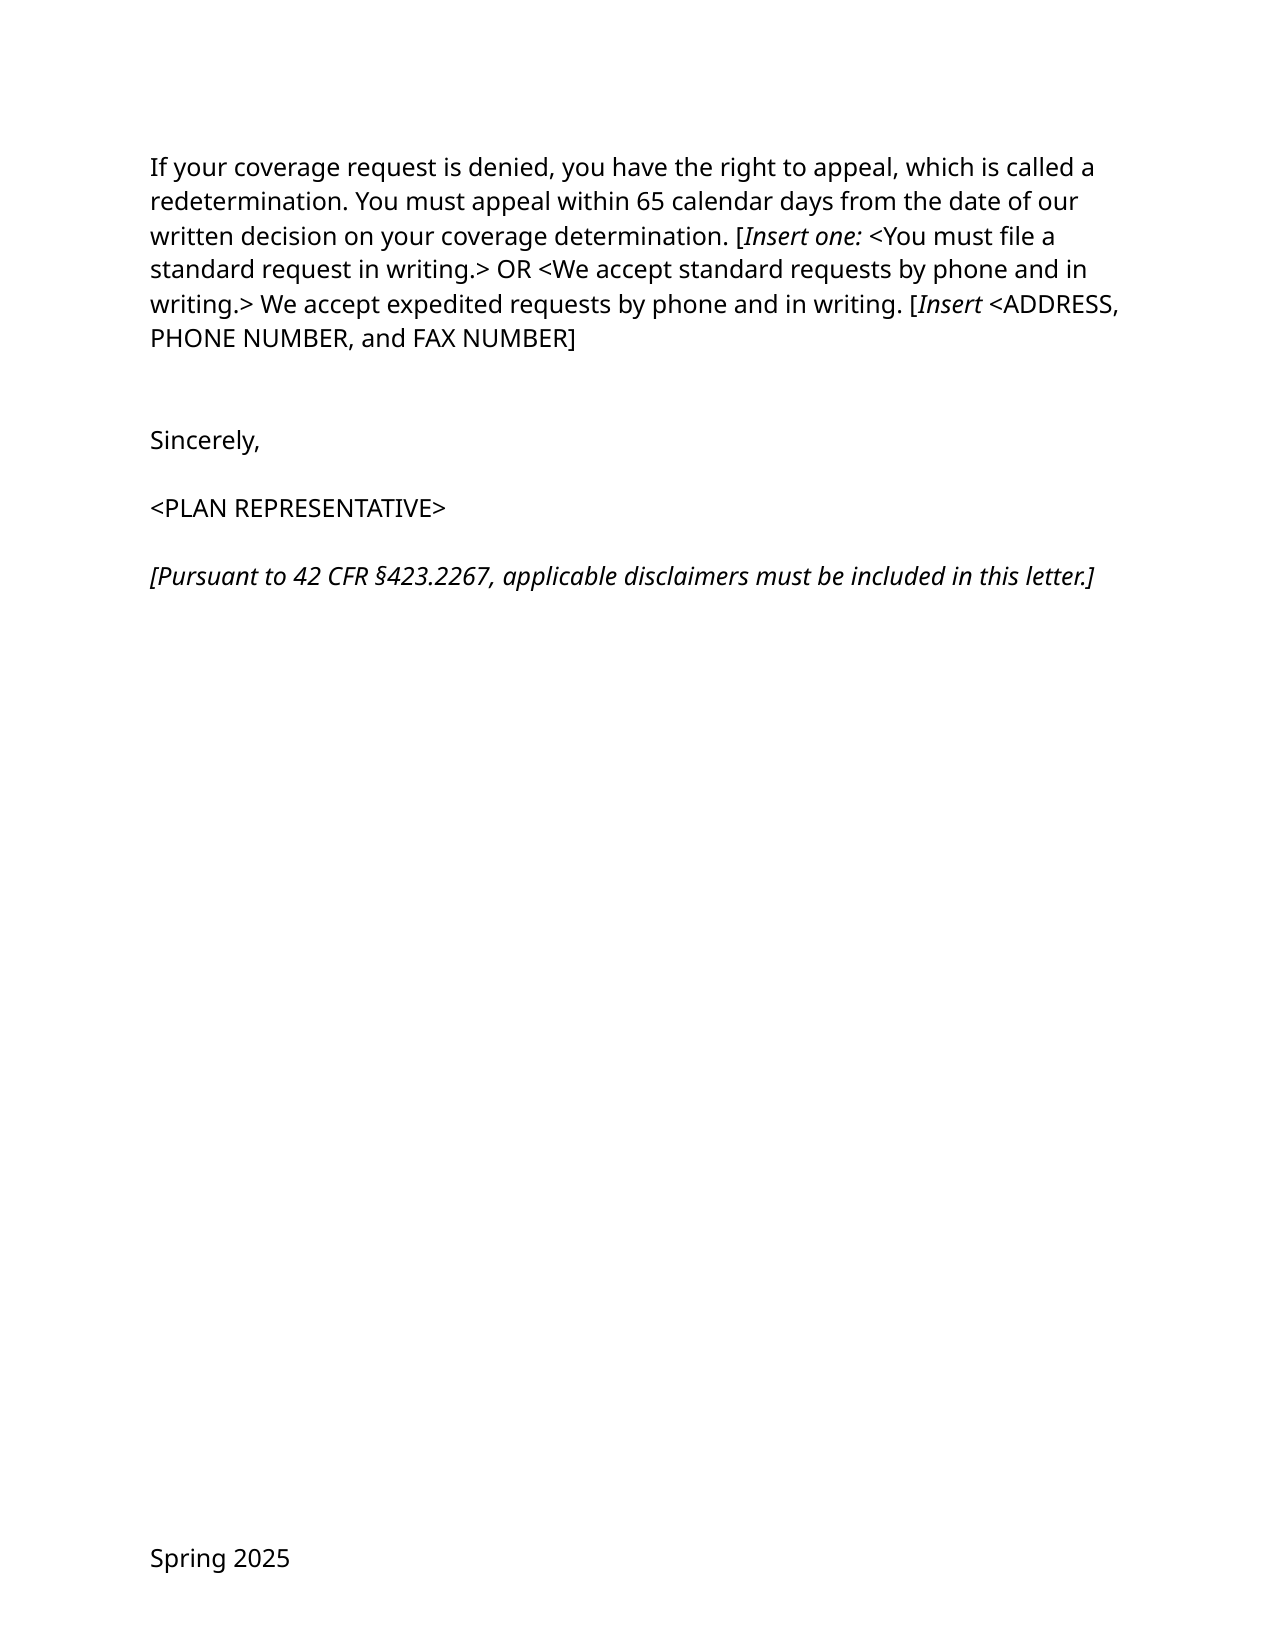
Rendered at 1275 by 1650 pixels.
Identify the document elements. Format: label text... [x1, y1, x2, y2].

text <PLAN REPRESENTATIVE> [150, 491, 1125, 525]
text If your coverage request is denied, you have the right to appeal, which is called a redetermination. You must appeal within 65 calendar days from the date of our written decision on your coverage determination. [Insert one: <You must file a standard request in writing.> OR <We accept standard requests by phone and in writing.> We accept expedited requests by phone and in writing. [Insert <ADDRESS, PHONE NUMBER, and FAX NUMBER] [150, 150, 1125, 354]
text Sincerely, [150, 422, 1125, 457]
text [Pursuant to 42 CFR §423.2267, applicable disclaimers must be included in this letter.] [150, 559, 1125, 593]
